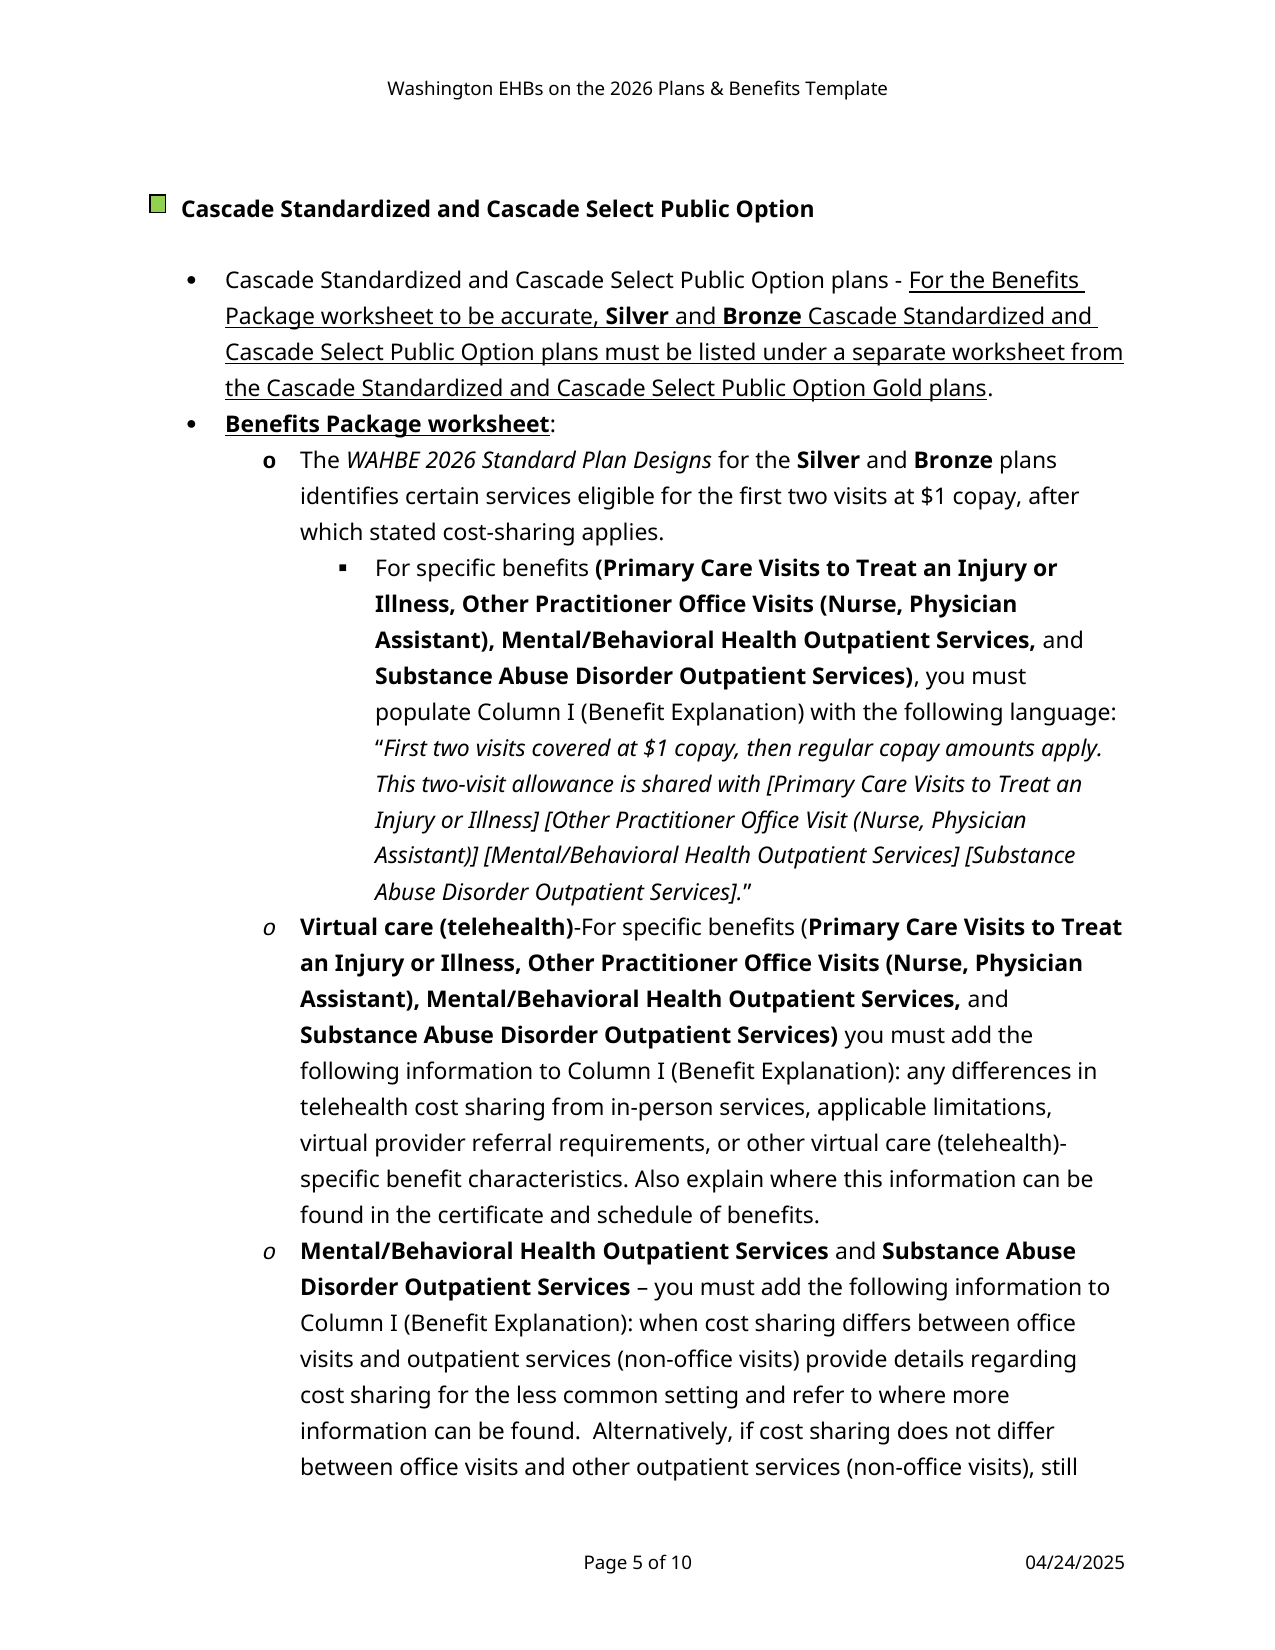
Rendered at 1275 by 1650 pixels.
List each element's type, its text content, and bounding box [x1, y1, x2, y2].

list Virtual care (telehealth)-For specific benefits (Primary Care Visits to Treat an Injury or Illness, Other Practitioner Office Visits (Nurse, Physician Assistant), Mental/Behavioral Health Outpatient Services, and Substance Abuse Disorder Outpatient Services) you must add the following information to Column I (Benefit Explanation): any differences in telehealth cost sharing from in-person services, applicable limitations, virtual provider referral requirements, or other virtual care (telehealth)-specific benefit characteristics. Also explain where this information can be found in the certificate and schedule of benefits. [262, 911, 1125, 1230]
list The WAHBE 2026 Standard Plan Designs for the Silver and Bronze plans identifies certain services eligible for the first two visits at $1 copay, after which stated cost-sharing applies. [262, 444, 1125, 547]
list Cascade Standardized and Cascade Select Public Option plans - For the Benefits Package worksheet to be accurate, Silver and Bronze Cascade Standardized and Cascade Select Public Option plans must be listed under a separate worksheet from the Cascade Standardized and Cascade Select Public Option Gold plans. [187, 264, 1125, 403]
list Benefits Package worksheet: [187, 408, 1125, 439]
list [262, 1235, 1125, 1482]
text Cascade Standardized and Cascade Select Public Option [150, 192, 1125, 224]
list For specific benefits (Primary Care Visits to Treat an Injury or Illness, Other Practitioner Office Visits (Nurse, Physician Assistant), Mental/Behavioral Health Outpatient Services, and Substance Abuse Disorder Outpatient Services), you must populate Column I (Benefit Explanation) with the following language: “First two visits covered at $1 copay, then regular copay amounts apply. This two-visit allowance is shared with [Primary Care Visits to Treat an Injury or Illness] [Other Practitioner Office Visit (Nurse, Physician Assistant)] [Mental/Behavioral Health Outpatient Services] [Substance Abuse Disorder Outpatient Services].” [337, 552, 1125, 907]
